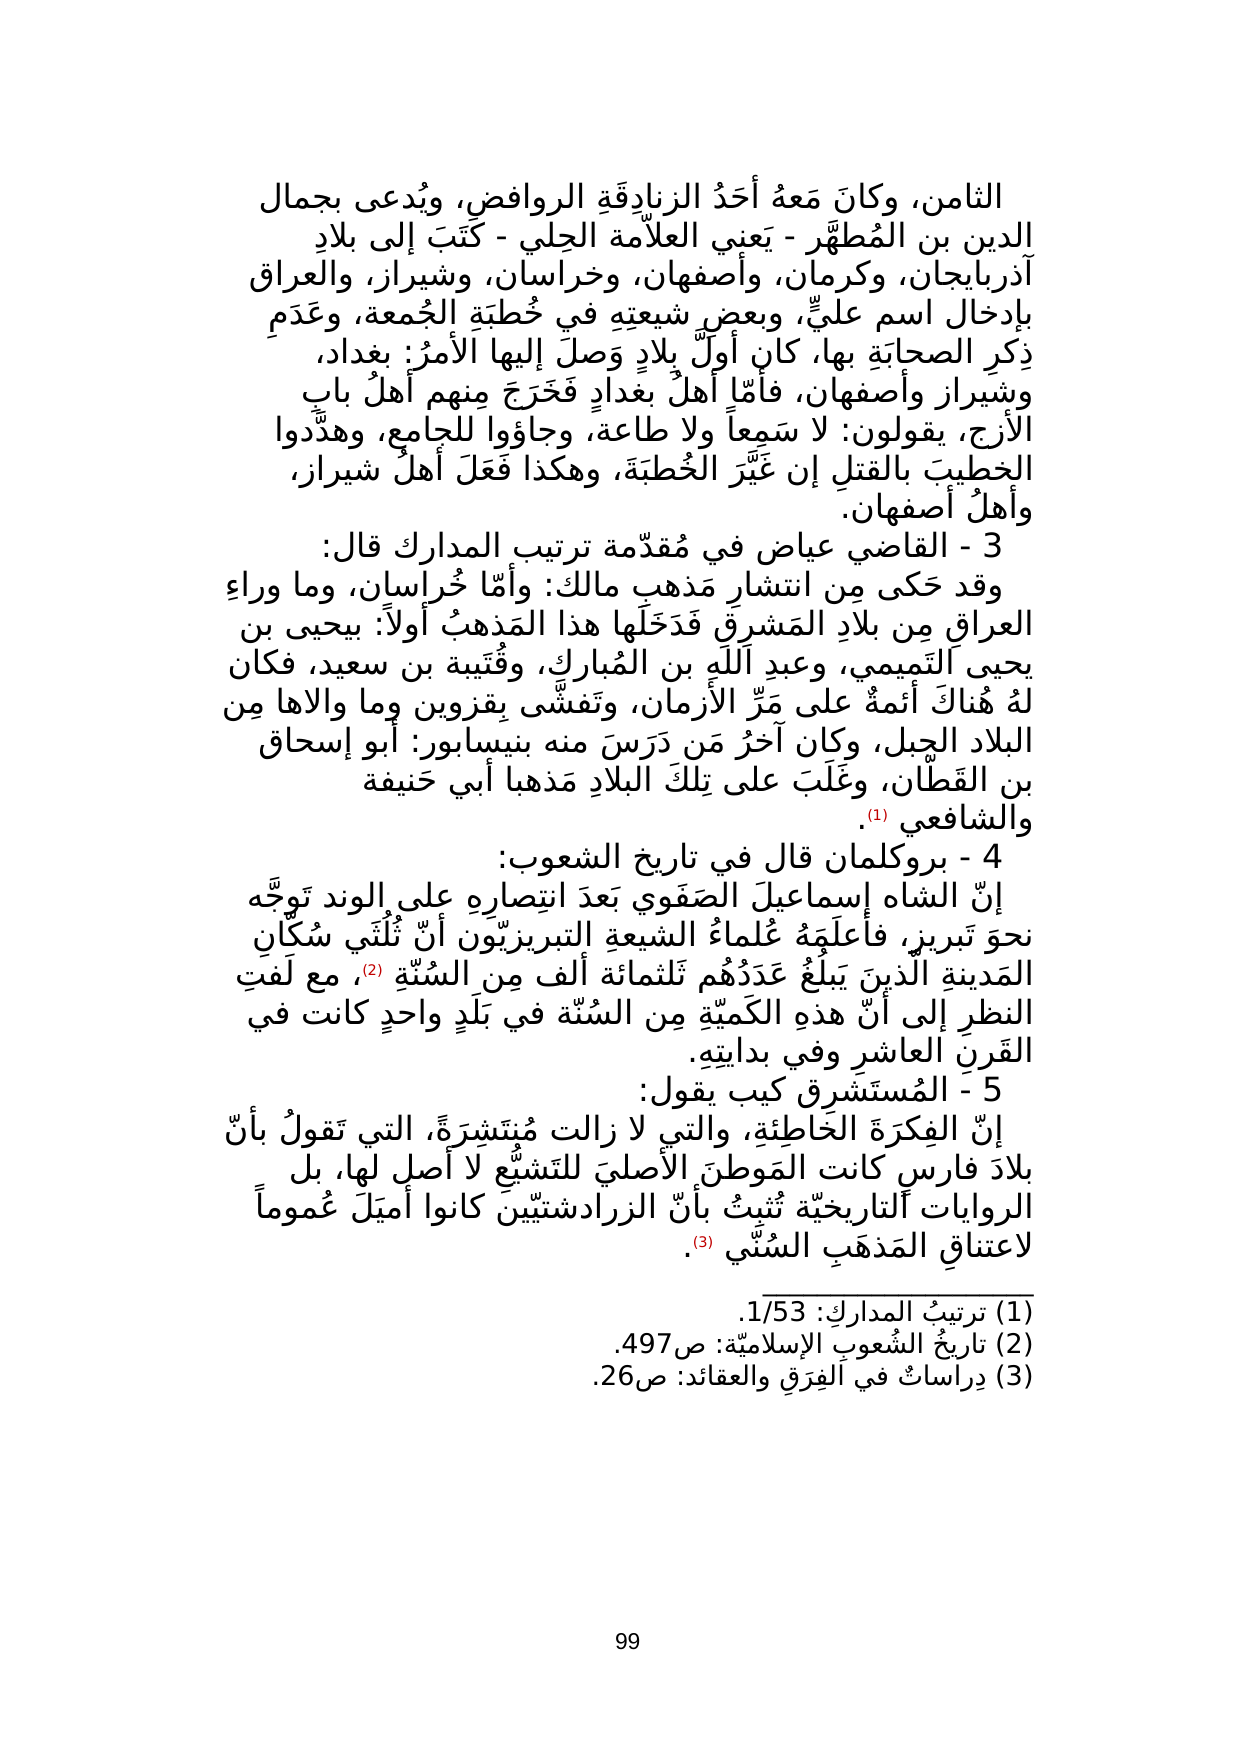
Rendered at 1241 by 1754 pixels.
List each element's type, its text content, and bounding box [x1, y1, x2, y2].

text (1) ترتيبُ المداركِ: 1/53. [222, 1297, 1033, 1328]
text (2) تاريخُ الشُعوبِ الإسلاميّة: ص497. [222, 1328, 1033, 1360]
text وقد حَكى مِن انتشارِ مَذهبِ مالك: وأمّا خُراسان، وما وراءِ العراقِ مِن بلادِ المَشرِقِ فَدَخَلَها هذا المَذهبُ أولاً: بيحيى بن يحيى التَميمي، وعبدِ اللهِ بن المُبارك، وقُتَيبة بن سعيد، فكان لهُ هُناكَ أئمةٌ على مَرِّ الأزمان، وتَفشَّى بِقزوين وما والاها مِن البلاد الجبل، وكان آخرُ مَن دَرَسَ منه بنيسابور: أبو إسحاق بن القَطّان، وغَلَبَ على تِلكَ البلادِ مَذهبا أبي حَنيفة والشافعي (1). [222, 566, 1033, 838]
text إنّ الفِكرَةَ الخاطِئةِ، والتي لا زالت مُنتَشِرَةً، التي تَقولُ بأنّ بلادَ فارسٍ كانت المَوطنَ الأصليَ للتَشيُّعِ لا أصل لها، بل الروايات التاريخيّة تُثبِتُ بأنّ الزرادشتيّين كانوا أميَلَ عُموماً لاعتناقِ المَذهَبِ السُنّي (3). [222, 1110, 1033, 1265]
text 4 - بروكلمان قال في تاريخ الشعوب: [222, 838, 1033, 877]
text إنّ الشاه إسماعيلَ الصَفَوي بَعدَ انتِصارِهِ على الوند تَوجَّه نحوَ تَبريز، فأعلَمَهُ عُلماءُ الشيعةِ التبريزيّون أنّ ثُلُثَي سُكّانِ المَدينةِ الّذينَ يَبلُغُ عَدَدُهُم ثَلثمائة ألف مِن السُنّةِ (2)، مع لَفتِ النظرِ إلى أنّ هذهِ الكَميّةِ مِن السُنّة في بَلَدٍ واحدٍ كانت في القَرنِ العاشرِ وفي بدايتِهِ. [222, 877, 1033, 1071]
text 5 - المُستَشرِق كيب يقول: [222, 1071, 1033, 1110]
text ____________________ [222, 1265, 1033, 1297]
text الثامن، وكانَ مَعهُ أحَدُ الزنادِقَةِ الروافض، ويُدعى بجمال الدين بن المُطهَّر - يَعني العلاّمة الحِلي - كَتَبَ إلى بلادِ آذربايجان، وكرمان، وأصفهان، وخراسان، وشيراز، والعراق بإدخال اسم عليٍّ، وبعضِ شيعتِهِ في خُطبَةِ الجُمعة، وعَدَمِ ذِكرِ الصحابَةِ بها، كان أولَّ بِلادٍ وَصلَ إليها الأمرُ: بغداد، وشيراز وأصفهان، فأمّا أهلُ بغدادٍ فَخَرَجَ مِنهم أهلُ بابِ الأزج، يقولون: لا سَمِعاً ولا طاعة، وجاؤوا للجامع، وهدَّدوا الخطيبَ بالقتلِ إن غَيَّرَ الخُطبَةَ، وهكذا فَعَلَ أهلُ شيراز، وأهلُ أصفهان. [222, 177, 1033, 527]
text (3) دِراساتٌ في الفِرَقِ والعقائد: ص26. [222, 1360, 1033, 1391]
text 3 - القاضي عياض في مُقدّمة ترتيب المدارك قال: [222, 527, 1033, 566]
